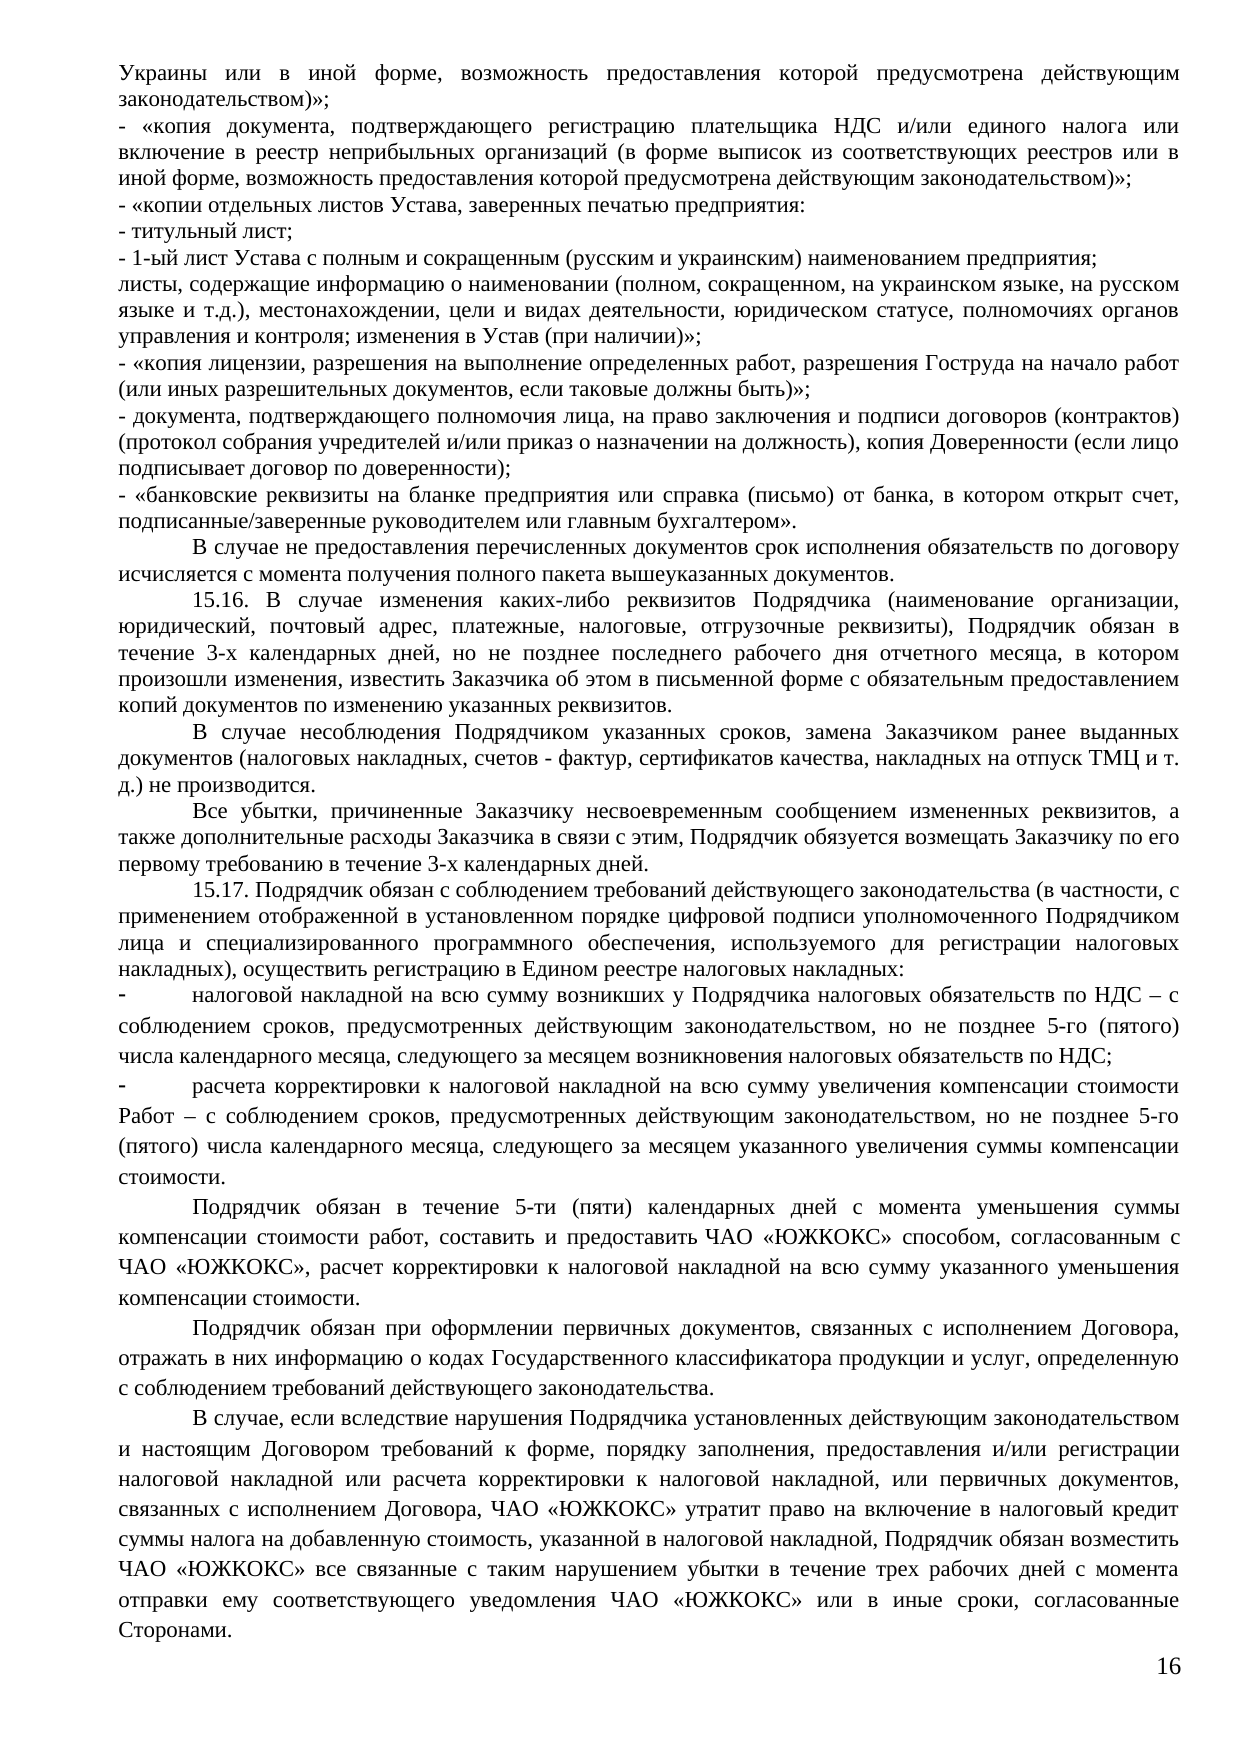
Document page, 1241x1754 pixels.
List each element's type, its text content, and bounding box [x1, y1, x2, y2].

text - документа, подтверждающего полномочия лица, на право заключения и подписи договоров (контрактов) (протокол собрания учредителей и/или приказ о назначении на должность), копия Доверенности (если лицо подписывает договор по доверенности); [118, 402, 1181, 481]
text В случае, если вследствие нарушения Подрядчика установленных действующим законодательством и настоящим Договором требований к форме, порядку заполнения, предоставления и/или регистрации налоговой накладной или расчета корректировки к налоговой накладной, или первичных документов, связанных с исполнением Договора, ЧАО «ЮЖКОКС» утратит право на включение в налоговый кредит суммы налога на добавленную стоимость, указанной в налоговой накладной, Подрядчик обязан возместить ЧАО «ЮЖКОКС» все связанные с таким нарушением убытки в течение трех рабочих дней с момента отправки ему соответствующего уведомления ЧАО «ЮЖКОКС» или в иные сроки, согласованные Сторонами. [118, 1404, 1181, 1642]
list расчета корректировки к налоговой накладной на всю сумму увеличения компенсации стоимости Работ – с соблюдением сроков, предусмотренных действующим законодательством, но не позднее 5-го (пятого) числа календарного месяца, следующего за месяцем указанного увеличения суммы компенсации стоимости. [118, 1072, 1181, 1189]
text листы, содержащие информацию о наименовании (полном, сокращенном, на украинском языке, на русском языке и т.д.), местонахождении, цели и видах деятельности, юридическом статусе, полномочиях органов управления и контроля; изменения в Устав (при наличии)»; [118, 270, 1181, 349]
text - 1-ый лист Устава с полным и сокращенным (русским и украинским) наименованием предприятия; [118, 243, 1181, 270]
text - «банковские реквизиты на бланке предприятия или справка (письмо) от банка, в котором открыт счет, подписанные/заверенные руководителем или главным бухгалтером». [118, 481, 1181, 533]
text В случае не предоставления перечисленных документов срок исполнения обязательств по договору исчисляется с момента получения полного пакета вышеуказанных документов. [118, 533, 1181, 586]
text - «копия документа, подтверждающего регистрацию плательщика НДС и/или единого налога или включение в реестр неприбыльных организаций (в форме выписок из соответствующих реестров или в иной форме, возможность предоставления которой предусмотрена действующим законодательством)»; [118, 112, 1181, 191]
text - титульный лист; [118, 217, 1181, 243]
list налоговой накладной на всю сумму возникших у Подрядчика налоговых обязательств по НДС – с соблюдением сроков, предусмотренных действующим законодательством, но не позднее 5-го (пятого) числа календарного месяца, следующего за месяцем возникновения налоговых обязательств по НДС; [118, 981, 1181, 1068]
text - «копии отдельных листов Устава, заверенных печатью предприятия: [118, 191, 1181, 217]
text Все убытки, причиненные Заказчику несвоевременным сообщением измененных реквизитов, а также дополнительные расходы Заказчика в связи с этим, Подрядчик обязуется возмещать Заказчику по его первому требованию в течение 3-х календарных дней. [118, 797, 1181, 876]
text 15.16. В случае изменения каких-либо реквизитов Подрядчика (наименование организации, юридический, почтовый адрес, платежные, налоговые, отгрузочные реквизиты), Подрядчик обязан в течение 3-х календарных дней, но не позднее последнего рабочего дня отчетного месяца, в котором произошли изменения, известить Заказчика об этом в письменной форме с обязательным предоставлением копий документов по изменению указанных реквизитов. [118, 586, 1181, 718]
text Подрядчик обязан в течение 5-ти (пяти) календарных дней с момента уменьшения суммы компенсации стоимости работ, составить и предоставить ЧАО «ЮЖКОКС» способом, согласованным с ЧАО «ЮЖКОКС», расчет корректировки к налоговой накладной на всю сумму указанного уменьшения компенсации стоимости. [118, 1193, 1181, 1310]
text Подрядчик обязан при оформлении первичных документов, связанных с исполнением Договора, отражать в них информацию о кодах Государственного классификатора продукции и услуг, определенную с соблюдением требований действующего законодательства. [118, 1314, 1181, 1401]
text В случае несоблюдения Подрядчиком указанных сроков, замена Заказчиком ранее выданных документов (налоговых накладных, счетов - фактур, сертификатов качества, накладных на отпуск ТМЦ и т. д.) не производится. [118, 718, 1181, 797]
text - «копия лицензии, разрешения на выполнение определенных работ, разрешения Гоструда на начало работ (или иных разрешительных документов, если таковые должны быть)»; [118, 349, 1181, 402]
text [118, 59, 1181, 112]
text 15.17. Подрядчик обязан с соблюдением требований действующего законодательства (в частности, с применением отображенной в установленном порядке цифровой подписи уполномоченного Подрядчиком лица и специализированного программного обеспечения, используемого для регистрации налоговых накладных), осуществить регистрацию в Едином реестре налоговых накладных: [118, 876, 1181, 981]
